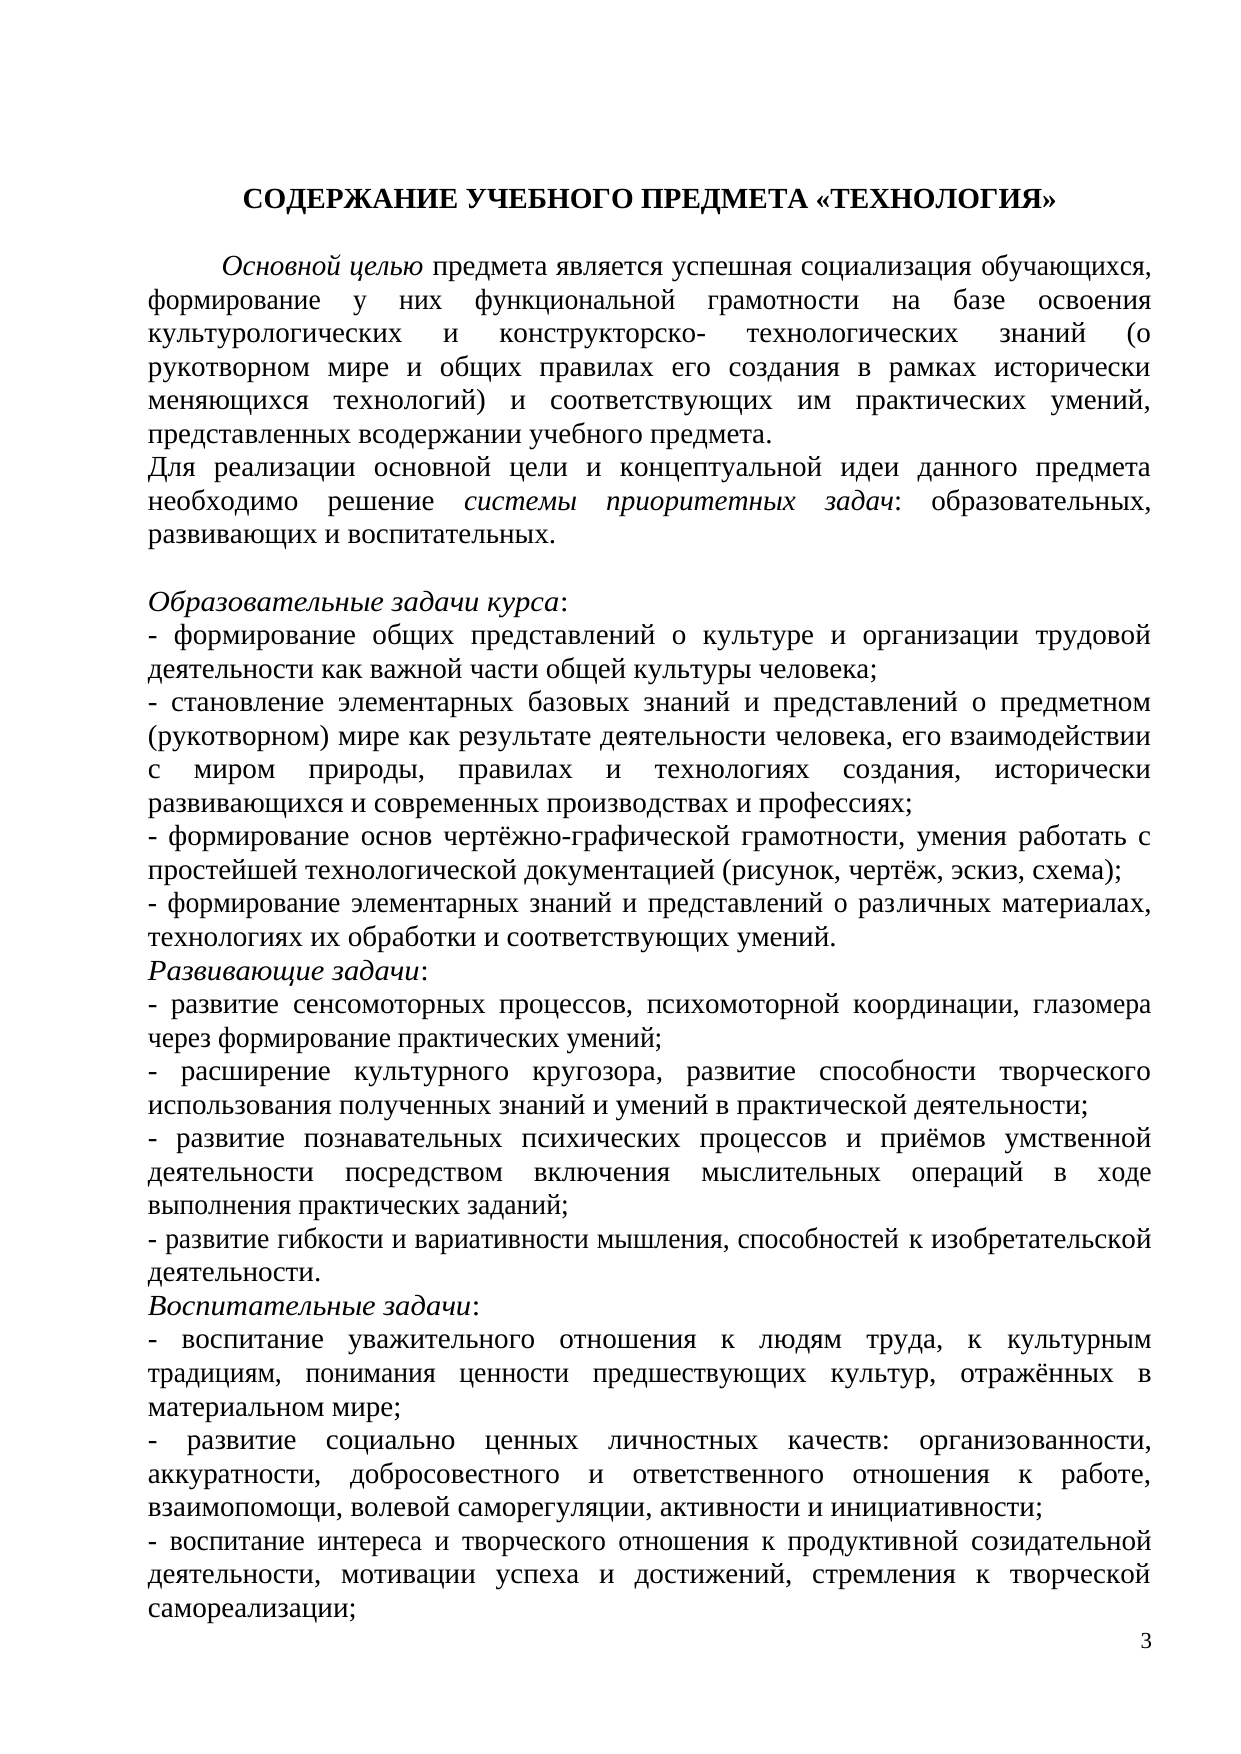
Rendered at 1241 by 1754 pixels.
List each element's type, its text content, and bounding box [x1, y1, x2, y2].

text - развитие познавательных психических процессов и приёмов умственной деятельности посредством включения мыслительных операций в ходе выполнения практических заданий; [148, 1120, 1152, 1221]
text - воспитание интереса и творческого отношения к продуктивной созидательной деятельности, мотивации успеха и достижений, стремления к творческой самореализации; [148, 1523, 1152, 1623]
text Воспитательные задачи: [148, 1288, 1152, 1322]
text - воспитание уважительного отношения к людям труда, к культурным традициям, понимания ценности предшествующих культур, отражённых в материальном мире; [148, 1322, 1152, 1422]
text Для реализации основной цели и концептуальной идеи данного предмета необходимо решение системы приоритетных задач: образовательных, развивающих и воспитательных. [148, 449, 1152, 550]
text Образовательные задачи курса: [148, 584, 1152, 617]
text - становление элементарных базовых знаний и представлений о предметном (рукотворном) мире как результате деятельности человека, его взаимодействии с миром природы, правилах и технологиях создания, исторически развивающихся и современных производствах и профессиях; [148, 684, 1152, 818]
text - формирование основ чертёжно-графической грамотности, умения работать с простейшей технологической документацией (рисунок, чертёж, эскиз, схема); [148, 818, 1152, 886]
text - формирование элементарных знаний и представлений о различных материалах, технологиях их обработки и соответствующих умений. [148, 886, 1152, 953]
text - развитие социально ценных личностных качеств: организованности, аккуратности, добросовестного и ответственного отношения к работе, взаимопомощи, волевой саморегуляции, активности и инициативности; [148, 1422, 1152, 1523]
text - развитие гибкости и вариативности мышления, способностей к изобретательской деятельности. [148, 1221, 1152, 1288]
text - развитие сенсомоторных процессов, психомоторной координации, глазомера через формирование практических умений; [148, 986, 1152, 1053]
subtitle СОДЕРЖАНИЕ УЧЕБНОГО ПРЕДМЕТА «ТЕХНОЛОГИЯ» [148, 181, 1152, 215]
text - формирование общих представлений о культуре и организации трудовой деятельности как важной части общей культуры человека; [148, 617, 1152, 684]
text Основной целью предмета является успешная социализация обучающихся, формирование у них функциональной грамотности на базе освоения культурологических и конструкторско- технологических знаний (о рукотворном мире и общих правилах его создания в рамках исторически меняющихся технологий) и соответствующих им практических умений, представленных всодержании учебного предмета. [148, 248, 1152, 449]
text Развивающие задачи: [148, 953, 1152, 986]
text - расширение культурного кругозора, развитие способности творческого использования полученных знаний и умений в практической деятельности; [148, 1053, 1152, 1120]
